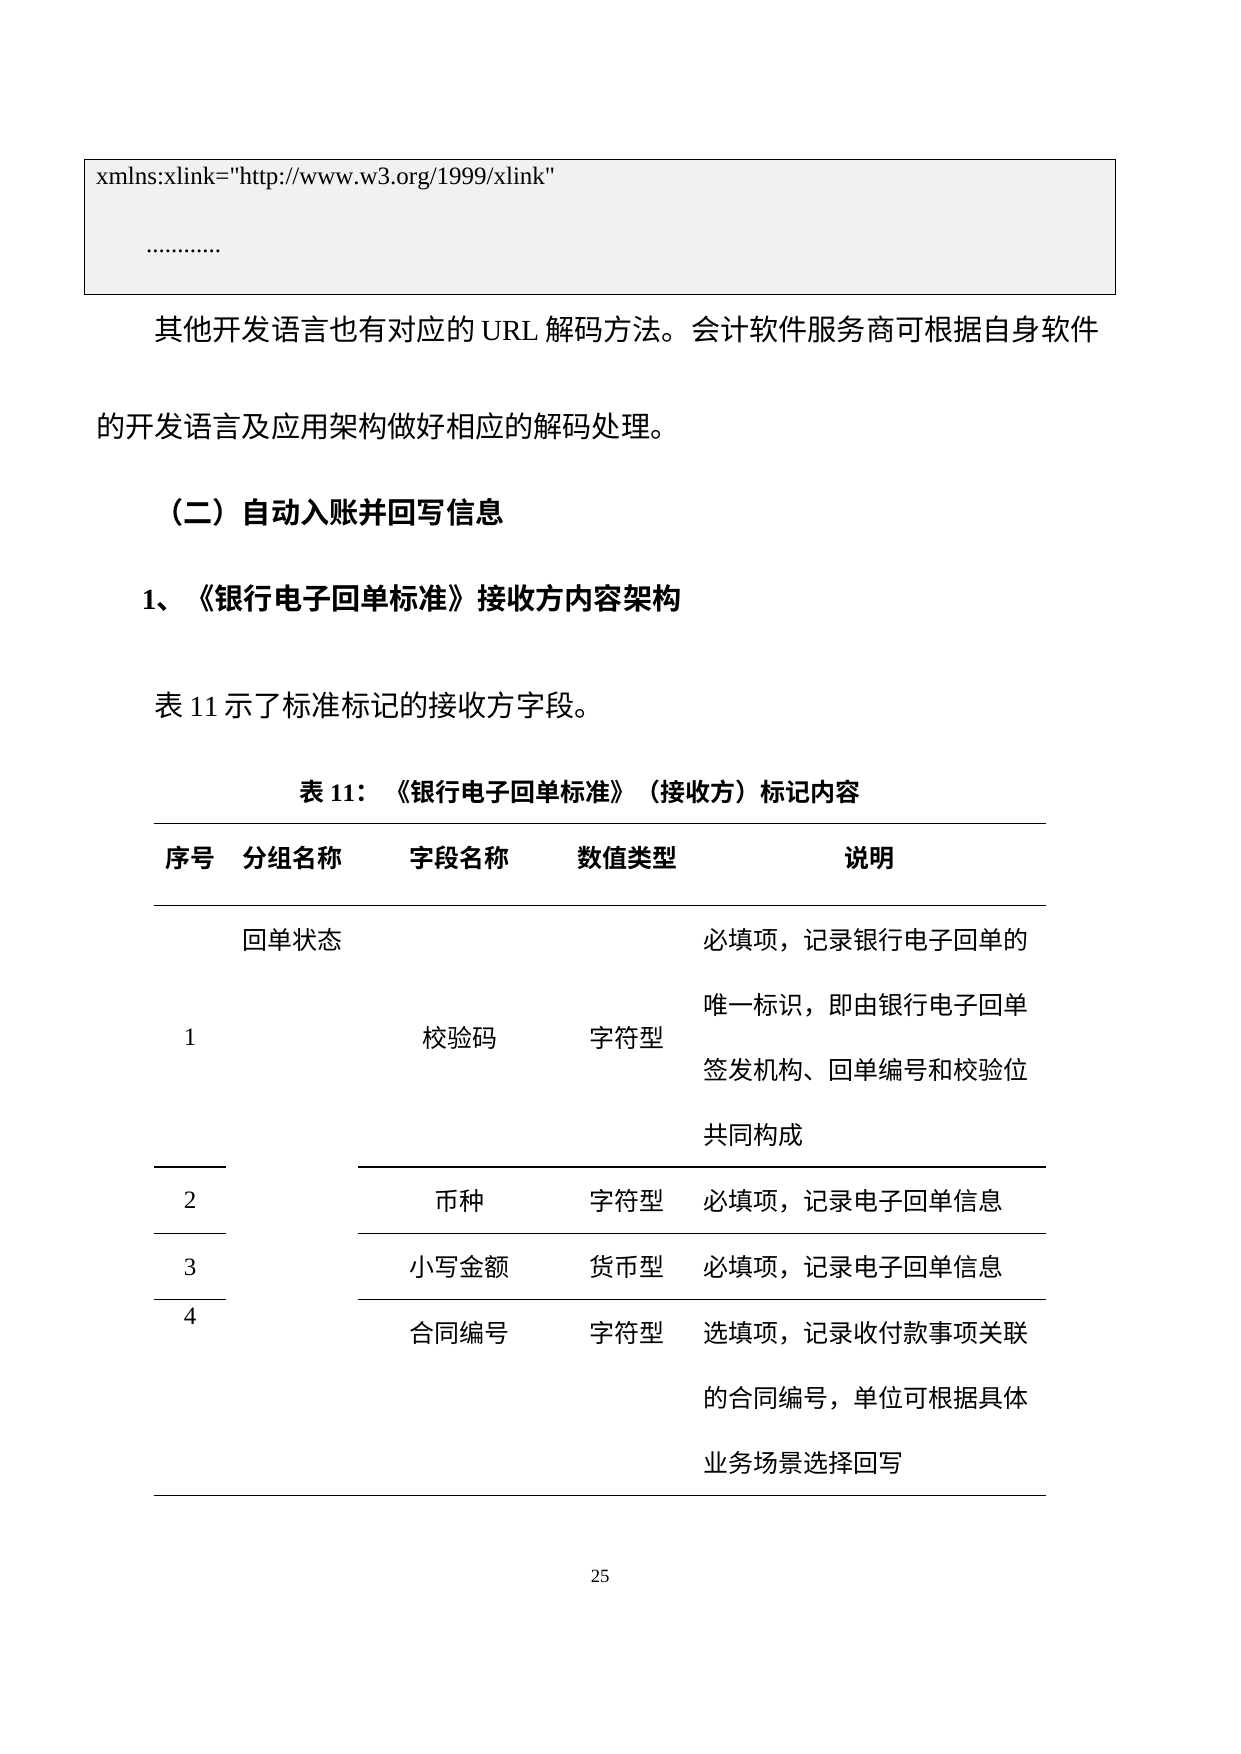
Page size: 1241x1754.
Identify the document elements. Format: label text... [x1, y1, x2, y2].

text 表11示了标准标记的接收方字段。 [96, 671, 1104, 736]
text 1、《银行电子回单标准》接收方内容架构 [142, 564, 1104, 629]
list 《银行电子回单标准》（接收方）标记内容 [96, 758, 1104, 823]
table_cell 校验码 [358, 906, 562, 1166]
table_cell 4 [154, 1300, 226, 1494]
table_header 序号 [154, 824, 226, 905]
table_cell 必填项，记录银行电子回单的唯一标识，即由银行电子回单签发机构、回单编号和校验位共同构成 [692, 906, 1046, 1166]
table_cell 回单状态 [226, 906, 357, 1494]
text 其他开发语言也有对应的URL解码方法。会计软件服务商可根据自身软件的开发语言及应用架构做好相应的解码处理。 [96, 295, 1104, 457]
table_header 说明 [692, 824, 1046, 905]
table_cell 字符型 [562, 1168, 692, 1232]
table_cell 合同编号 [358, 1300, 562, 1494]
table_header 分组名称 [226, 824, 357, 905]
table_cell 必填项，记录电子回单信息 [692, 1234, 1046, 1298]
table_cell 2 [154, 1168, 226, 1232]
table_cell 币种 [358, 1168, 562, 1232]
table_cell 必填项，记录电子回单信息 [692, 1168, 1046, 1232]
table_cell 小写金额 [358, 1234, 562, 1298]
table_cell 1 [154, 906, 226, 1166]
table_cell 选填项，记录收付款事项关联的合同编号，单位可根据具体业务场景选择回写 [692, 1300, 1046, 1494]
table_cell 字符型 [562, 906, 692, 1166]
table_cell 字符型 [562, 1300, 692, 1494]
table_header 字段名称 [358, 824, 562, 905]
table_header 数值类型 [562, 824, 692, 905]
table_cell 货币型 [562, 1234, 692, 1298]
table_cell 3 [154, 1234, 226, 1298]
text （二）自动入账并回写信息 [96, 478, 1104, 543]
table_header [85, 160, 1115, 294]
